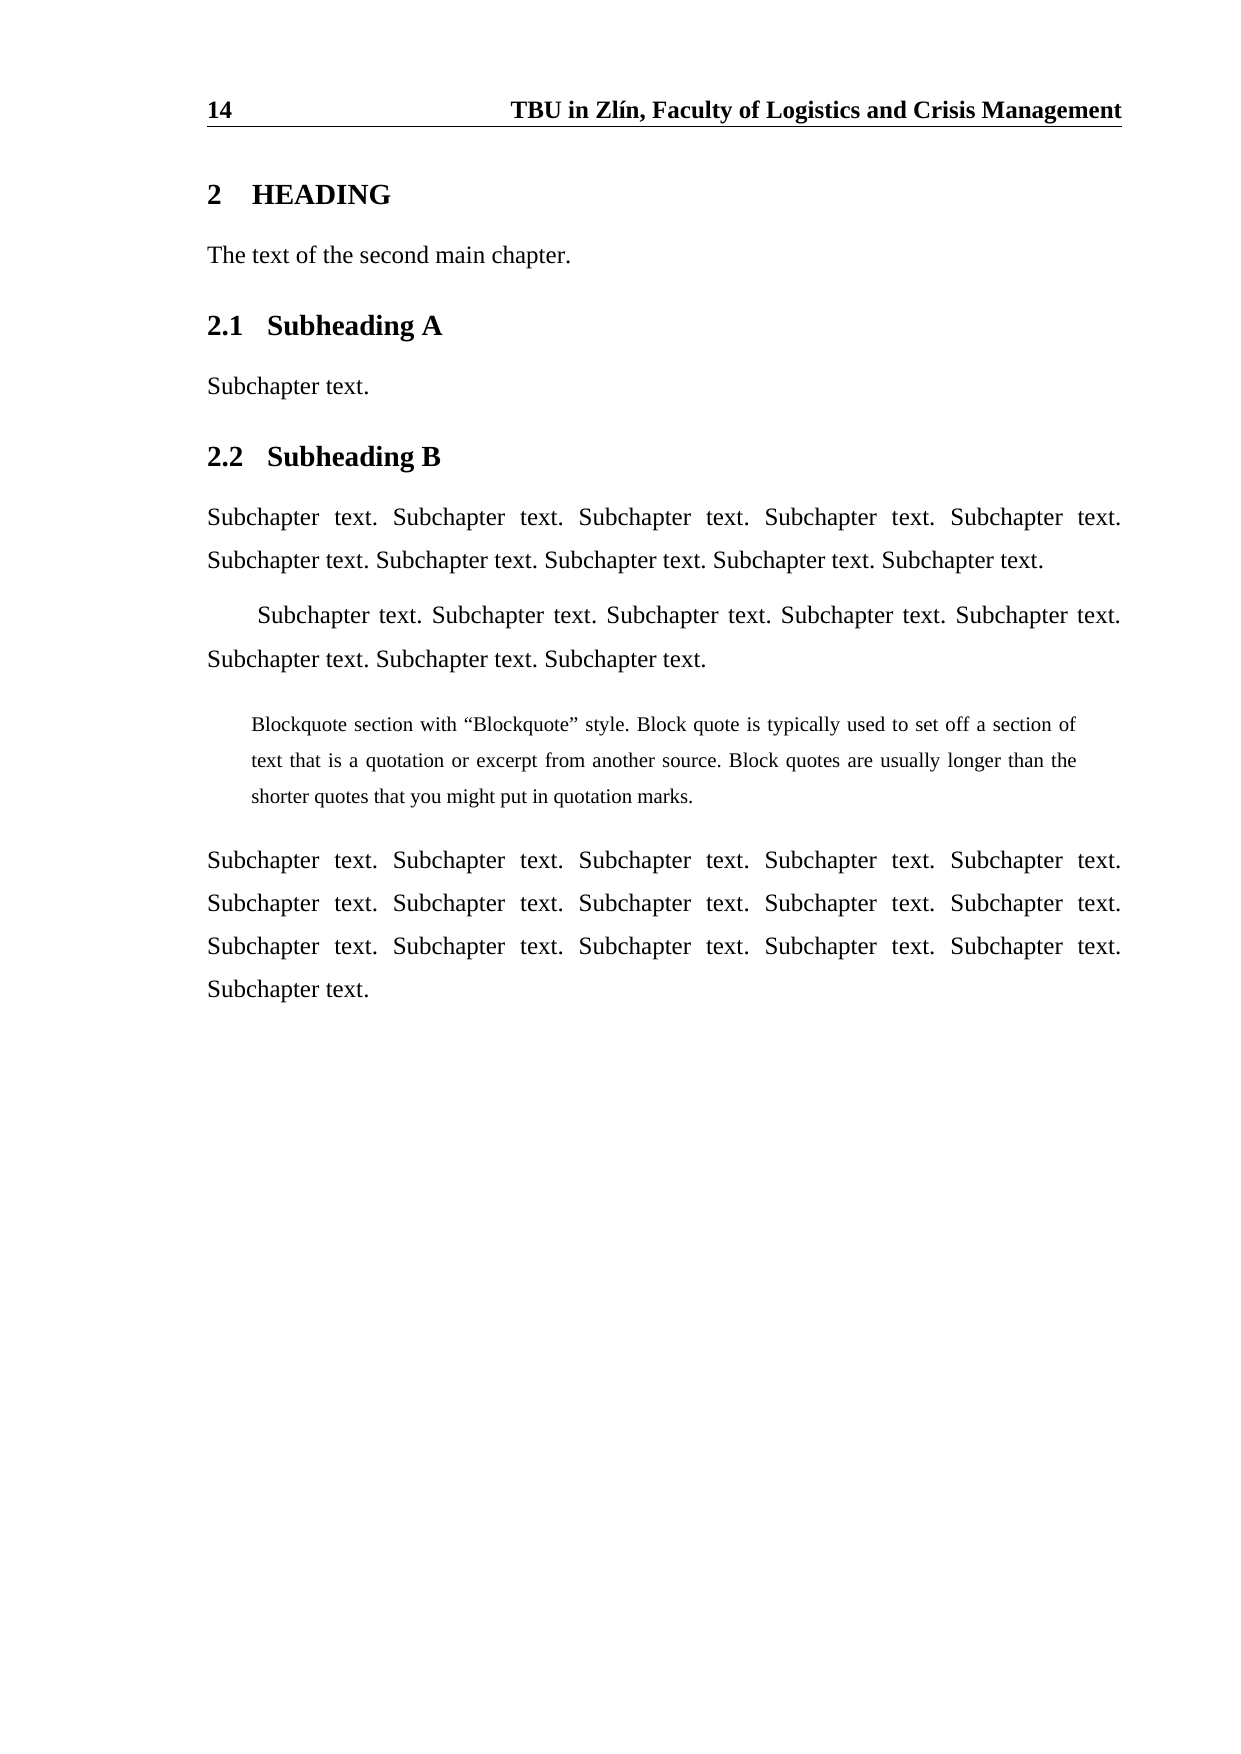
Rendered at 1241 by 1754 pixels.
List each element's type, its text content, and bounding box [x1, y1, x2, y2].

text Subheading A [207, 308, 1122, 342]
text Subchapter text. Subchapter text. Subchapter text. Subchapter text. Subchapter text. Subchapter text. Subchapter text. Subchapter text. [207, 601, 1122, 672]
text Subheading B [207, 439, 1122, 473]
text Heading [207, 177, 1122, 211]
text Subchapter text. [207, 371, 1122, 400]
text Subchapter text. Subchapter text. Subchapter text. Subchapter text. Subchapter text. Subchapter text. Subchapter text. Subchapter text. Subchapter text. Subchapter text. Subchapter text. Subchapter text. Subchapter text. Subchapter text. Subchapter text. Subchapter text. [207, 845, 1122, 1003]
text Subchapter text. Subchapter text. Subchapter text. Subchapter text. Subchapter text. Subchapter text. Subchapter text. Subchapter text. Subchapter text. Subchapter text. [207, 502, 1122, 574]
text The text of the second main chapter. [207, 240, 1122, 269]
text Blockquote section with “Blockquote” style. Block quote is typically used to set off a section of text that is a quotation or excerpt from another source. Block quotes are usually longer than the shorter quotes that you might put in quotation marks. [251, 712, 1078, 808]
